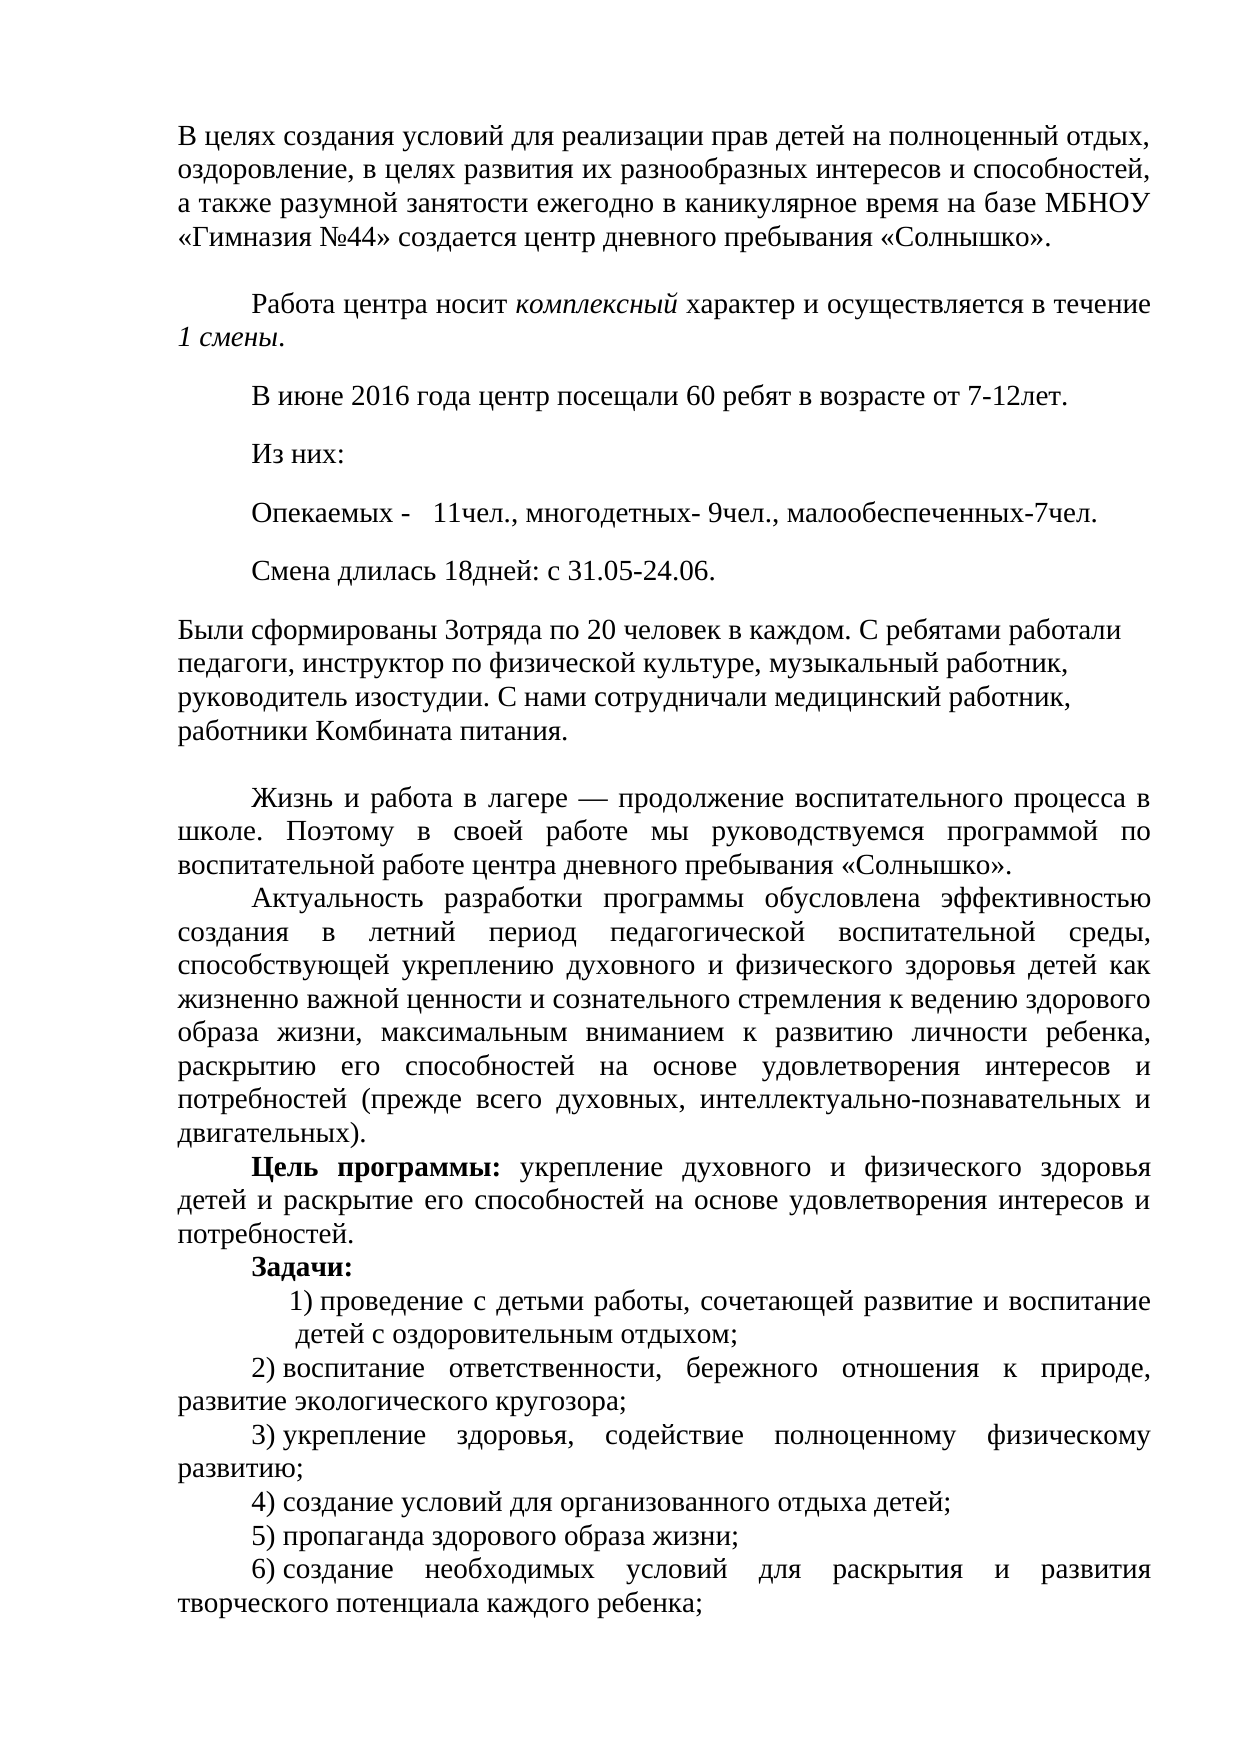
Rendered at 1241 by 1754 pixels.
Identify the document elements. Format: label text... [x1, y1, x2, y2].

list создание условий для организованного отдыха детей; [177, 1484, 1152, 1518]
text В июне 2016 года центр посещали 60 ребят в возрасте от 7-12лет. [177, 378, 1152, 411]
list проведение с детьми работы, сочетающей развитие и воспитание детей с оздоровительным отдыхом; [288, 1283, 1152, 1350]
text Опекаемых - 11чел., многодетных- 9чел., малообеспеченных-7чел. [177, 495, 1152, 528]
text Были сформированы 3отряда по 20 человек в каждом. С ребятами работали педагоги, инструктор по физической культуре, музыкальный работник, руководитель изостудии. С нами сотрудничали медицинский работник, работники Комбината питания. [177, 612, 1152, 746]
list укрепление здоровья, содействие полноценному физическому развитию; [177, 1417, 1152, 1484]
list воспитание ответственности, бережного отношения к природе, развитие экологического кругозора; [177, 1350, 1152, 1417]
text Из них: [177, 436, 1152, 470]
text В целях создания условий для реализации прав детей на полноценный отдых, оздоровление, в целях развития их разнообразных интересов и способностей, а также разумной занятости ежегодно в каникулярное время на базе МБНОУ «Гимназия №44» создается центр дневного пребывания «Солнышко». [177, 118, 1152, 252]
text Цель программы: укрепление духовного и физического здоровья детей и раскрытие его способностей на основе удовлетворения интересов и потребностей. [177, 1149, 1152, 1249]
text Смена длилась 18дней: с 31.05-24.06. [177, 553, 1152, 587]
text Задачи: [177, 1249, 1152, 1283]
text Актуальность разработки программы обусловлена эффективностью создания в летний период педагогической воспитательной среды, способствующей укреплению духовного и физического здоровья детей как жизненно важной ценности и сознательного стремления к ведению здорового образа жизни, максимальным вниманием к развитию личности ребенка, раскрытию его способностей на основе удовлетворения интересов и потребностей (прежде всего духовных, интеллектуально-познавательных и двигательных). [177, 880, 1152, 1149]
list создание необходимых условий для раскрытия и развития творческого потенциала каждого ребенка; [177, 1551, 1152, 1618]
text Работа центра носит комплексный характер и осуществляется в течение 1 смены. [177, 286, 1152, 353]
list пропаганда здорового образа жизни; [177, 1518, 1152, 1551]
text Жизнь и работа в лагере — продолжение воспитательного процесса в школе. Поэтому в своей работе мы руководствуемся программой по воспитательной работе центра дневного пребывания «Солнышко». [177, 780, 1152, 880]
